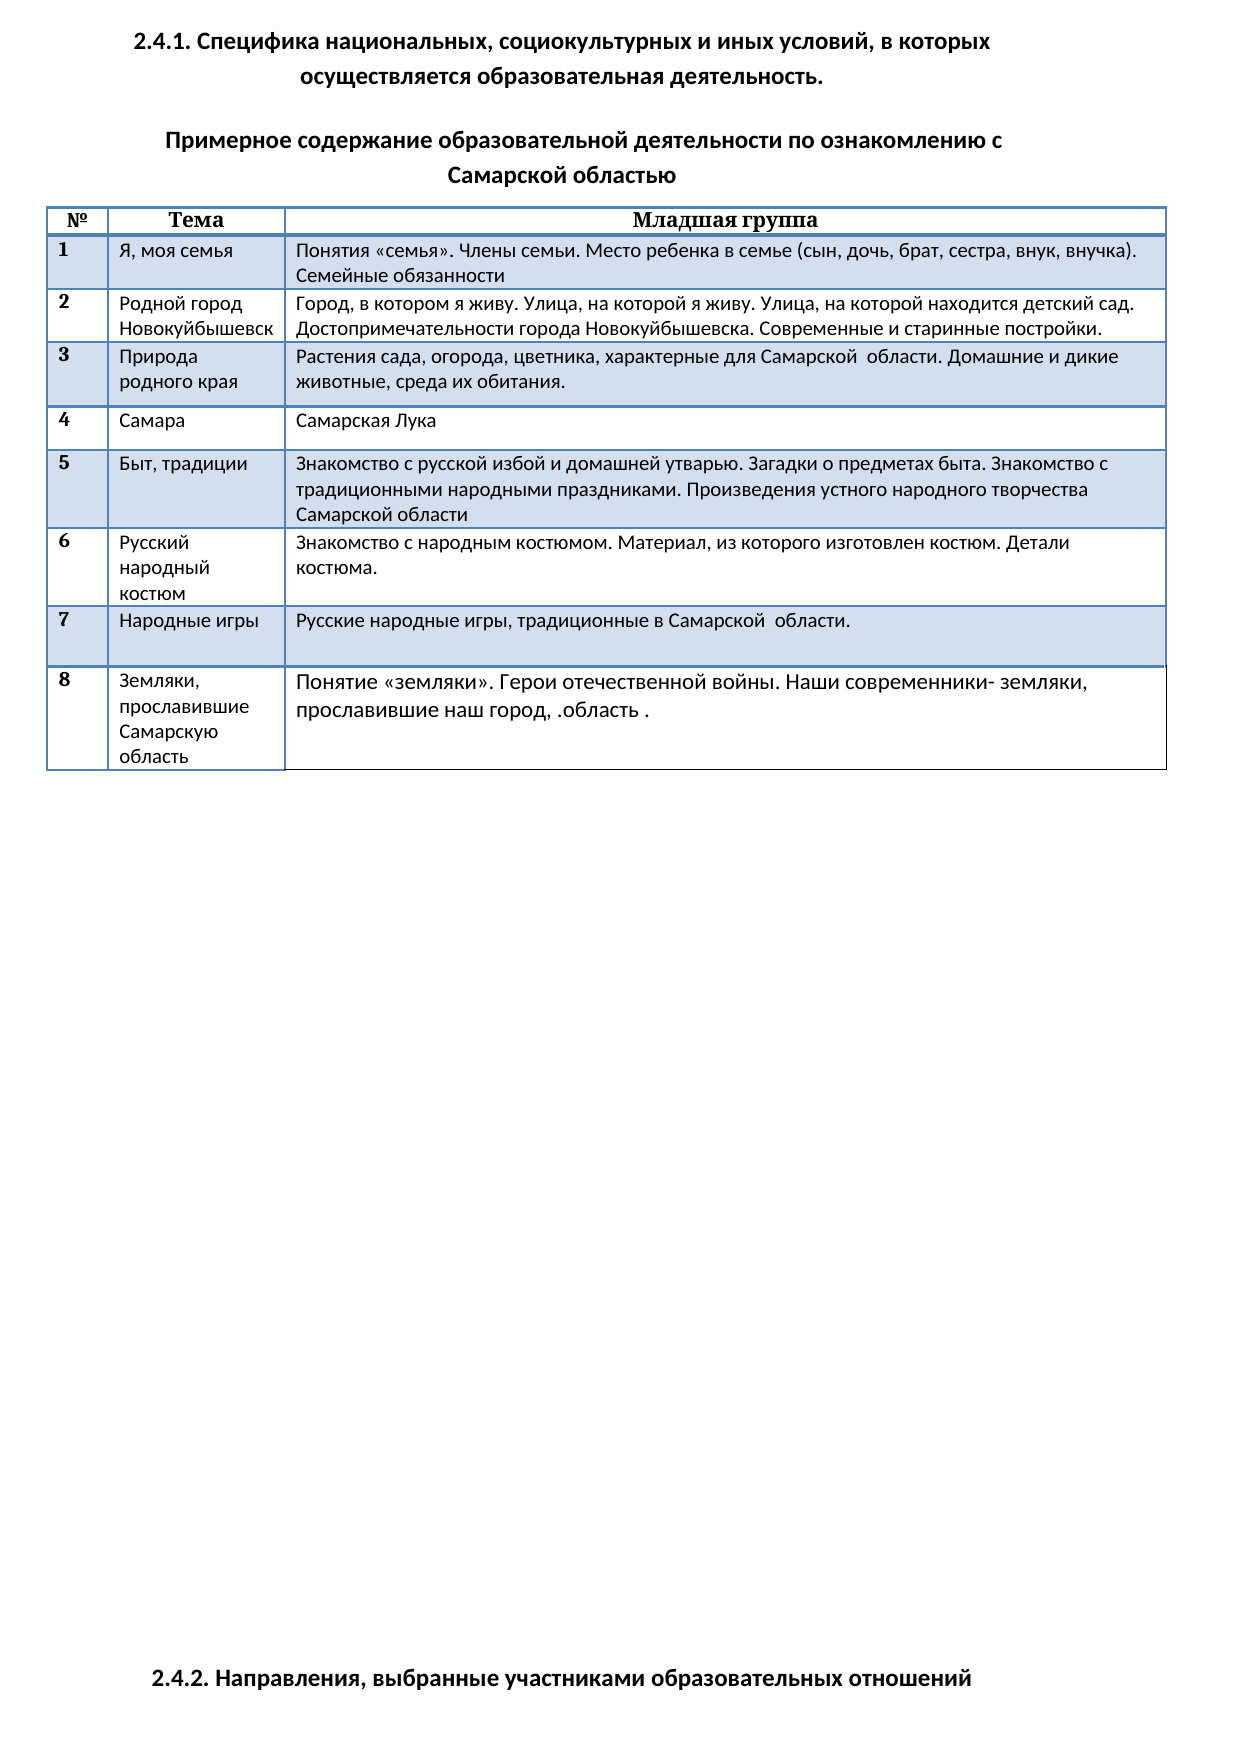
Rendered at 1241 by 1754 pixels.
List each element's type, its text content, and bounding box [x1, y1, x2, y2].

table_header Младшая группа [286, 209, 1165, 232]
table_cell 8 [48, 668, 107, 769]
table_cell 5 [48, 451, 107, 527]
table_cell 3 [48, 343, 107, 405]
text 2.4.2. Направления, выбранные участниками образовательных отношений [58, 1662, 1065, 1692]
table_cell Понятие «земляки». Герои отечественной войны. Наши современники- земляки, прославившие наш город, .область . [286, 665, 1166, 769]
table_cell Понятия «семья». Члены семьи. Место ребенка в семье (сын, дочь, брат, сестра, внук, внучка). Семейные обязанности [286, 237, 1165, 288]
table_header Тема [109, 209, 284, 232]
table_cell Народные игры [109, 607, 284, 665]
table_cell Знакомство с русской избой и домашней утварью. Загадки о предметах быта. Знакомство с традиционными народными праздниками. Произведения устного народного творчества Самарской области [286, 451, 1165, 527]
table_cell Я, моя семья [109, 237, 284, 288]
table_cell Самара [109, 408, 284, 448]
table_cell Русский народный костюм [109, 529, 284, 605]
table_cell 7 [48, 607, 107, 665]
table_header № [48, 209, 107, 232]
table_cell Самарская Лука [286, 408, 1165, 448]
table_cell Земляки, прославившие Самарскую область [109, 668, 284, 769]
table_cell Природа родного края [109, 343, 284, 405]
text 2.4.1. Специфика национальных, социокультурных и иных условий, в которых осуществляется образовательная деятельность. [58, 25, 1065, 90]
table_cell Растения сада, огорода, цветника, характерные для Самарской области. Домашние и дикие животные, среда их обитания. [286, 343, 1165, 405]
table_cell Знакомство с народным костюмом. Материал, из которого изготовлен костюм. Детали костюма. [286, 529, 1165, 605]
table_cell 2 [48, 290, 107, 341]
table_cell Русские народные игры, традиционные в Самарской области. [286, 607, 1165, 665]
table_cell 4 [48, 408, 107, 448]
text Примерное содержание образовательной деятельности по ознакомлению с Самарской областью [58, 124, 1065, 189]
table_cell 6 [48, 529, 107, 605]
table_cell Быт, традиции [109, 451, 284, 527]
table_cell 1 [48, 237, 107, 288]
table_cell Город, в котором я живу. Улица, на которой я живу. Улица, на которой находится детский сад. Достопримечательности города Новокуйбышевска. Современные и старинные постройки. [286, 290, 1165, 341]
table_cell Родной город Новокуйбышевск [109, 290, 284, 341]
